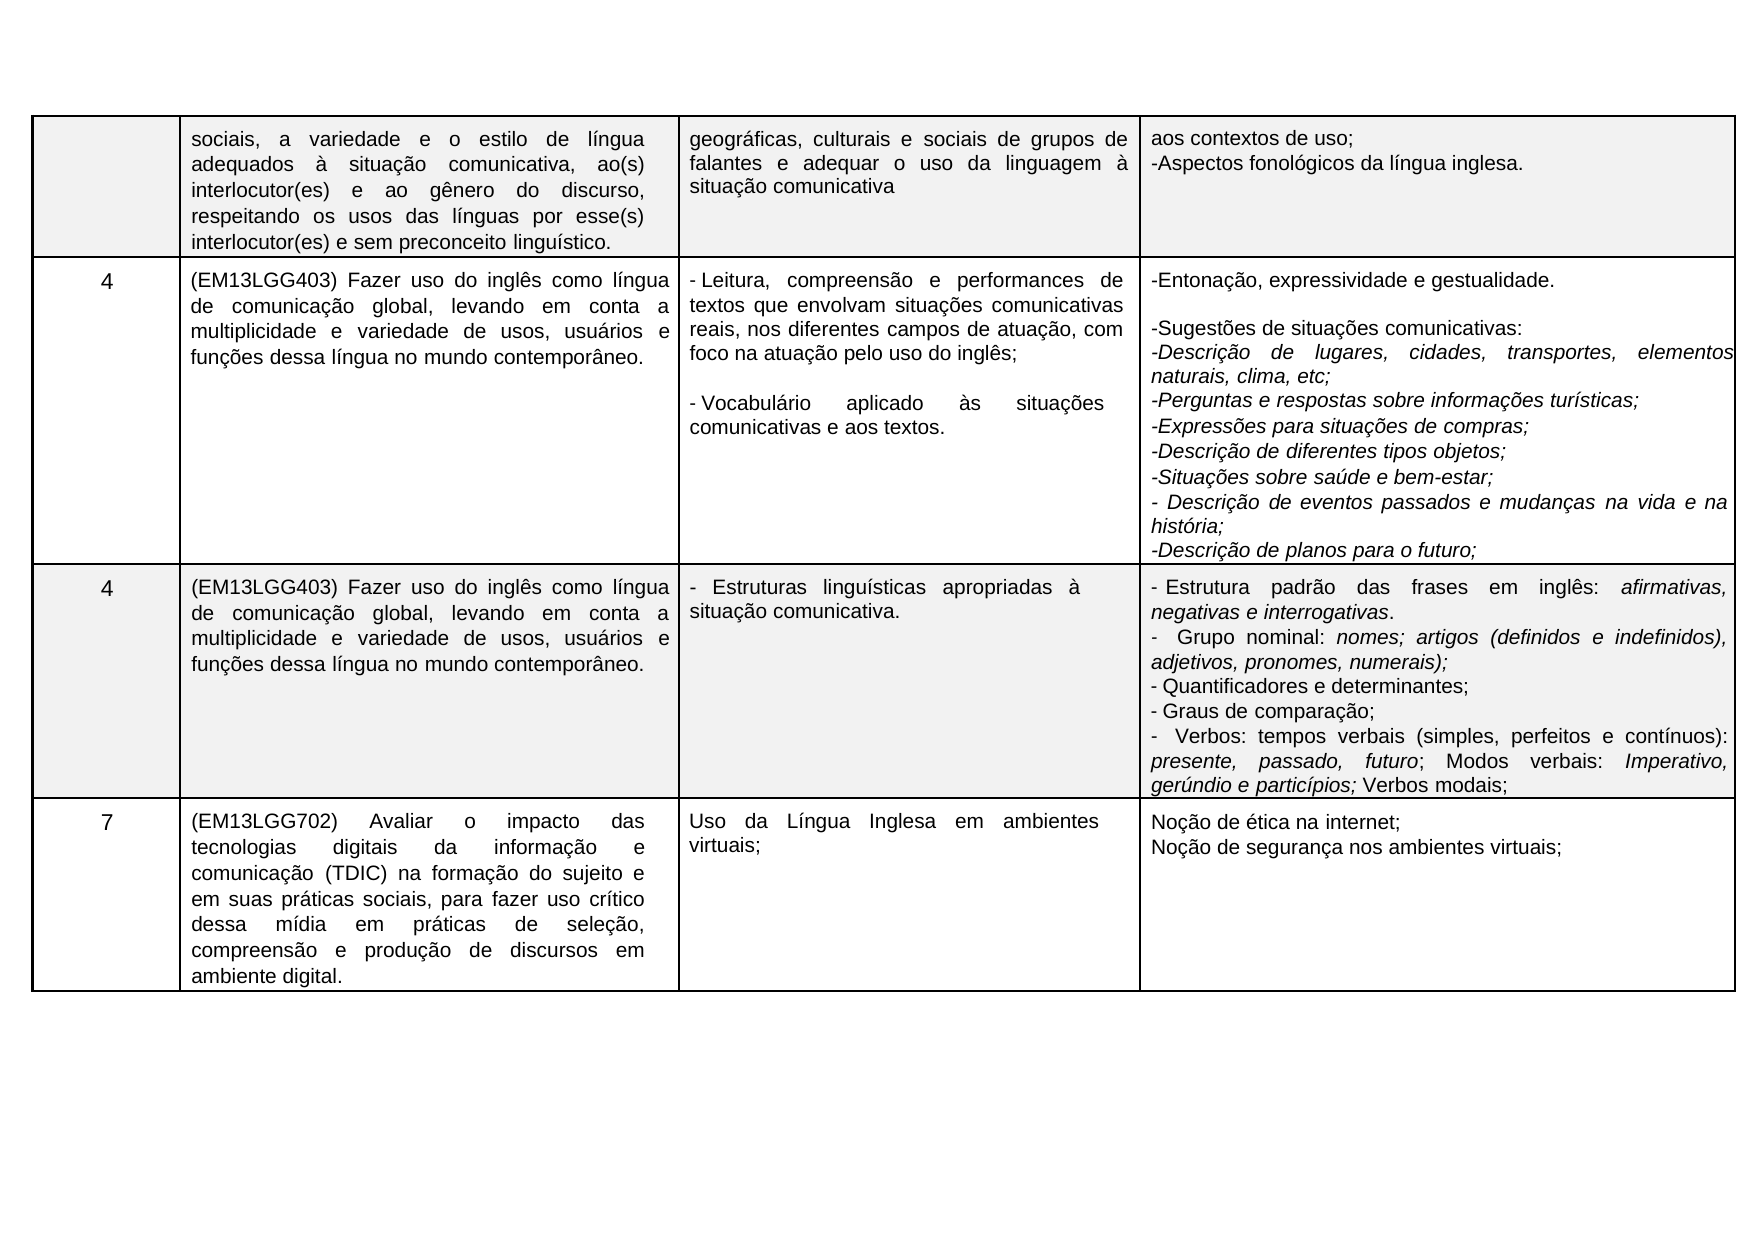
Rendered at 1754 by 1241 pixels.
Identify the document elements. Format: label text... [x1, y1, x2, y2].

table_cell (EM13LGG403) Fazer uso do inglês como língua de comunicação global, levando em conta a multiplicidade e variedade de usos, usuários e funções dessa língua no mundo contemporâneo. [181, 565, 678, 797]
table_cell Leitura, compreensão e performances de textos que envolvam situações comunicativas reais, nos diferentes campos de atuação, com foco na atuação pelo uso do inglês; Vocabulário aplicado às situações comunicativas e aos textos. [680, 258, 1139, 563]
table_cell 4 [34, 258, 179, 563]
table_cell 7 [34, 799, 179, 990]
table_cell - Estruturas linguísticas apropriadas à situação comunicativa. [680, 565, 1139, 797]
table_cell Uso da Língua Inglesa em ambientes virtuais; [680, 799, 1139, 990]
table_cell (EM13LGG403) Fazer uso do inglês como língua de comunicação global, levando em conta a multiplicidade e variedade de usos, usuários e funções dessa língua no mundo contemporâneo. [181, 258, 678, 563]
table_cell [680, 117, 1139, 256]
table_cell -Entonação, expressividade e gestualidade. -Sugestões de situações comunicativas: -Descrição de lugares, cidades, transportes, elementos naturais, clima, etc; -Perguntas e respostas sobre informações turísticas; -Expressões para situações de compras; -Descrição de diferentes tipos objetos; -Situações sobre saúde e bem-estar; - Descrição de eventos passados e mudanças na vida e na história; -Descrição de planos para o futuro; [1141, 258, 1734, 563]
table_cell Estrutura padrão das frases em inglês: afirmativas, negativas e interrogativas. Grupo nominal: nomes; artigos (definidos e indefinidos), adjetivos, pronomes, numerais); Quantificadores e determinantes; Graus de comparação; Verbos: tempos verbais (simples, perfeitos e contínuos): presente, passado, futuro; Modos verbais: Imperativo, gerúndio e particípios; Verbos modais; [1141, 565, 1734, 797]
table_cell 4 [34, 565, 179, 797]
table_cell 4 [34, 117, 179, 256]
table_cell Noção de ética na internet; Noção de segurança nos ambientes virtuais; [1141, 799, 1734, 990]
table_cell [181, 117, 678, 256]
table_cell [1141, 117, 1734, 256]
table_cell (EM13LGG702) Avaliar o impacto das tecnologias digitais da informação e comunicação (TDIC) na formação do sujeito e em suas práticas sociais, para fazer uso crítico dessa mídia em práticas de seleção, compreensão e produção de discursos em ambiente digital. [181, 799, 678, 990]
